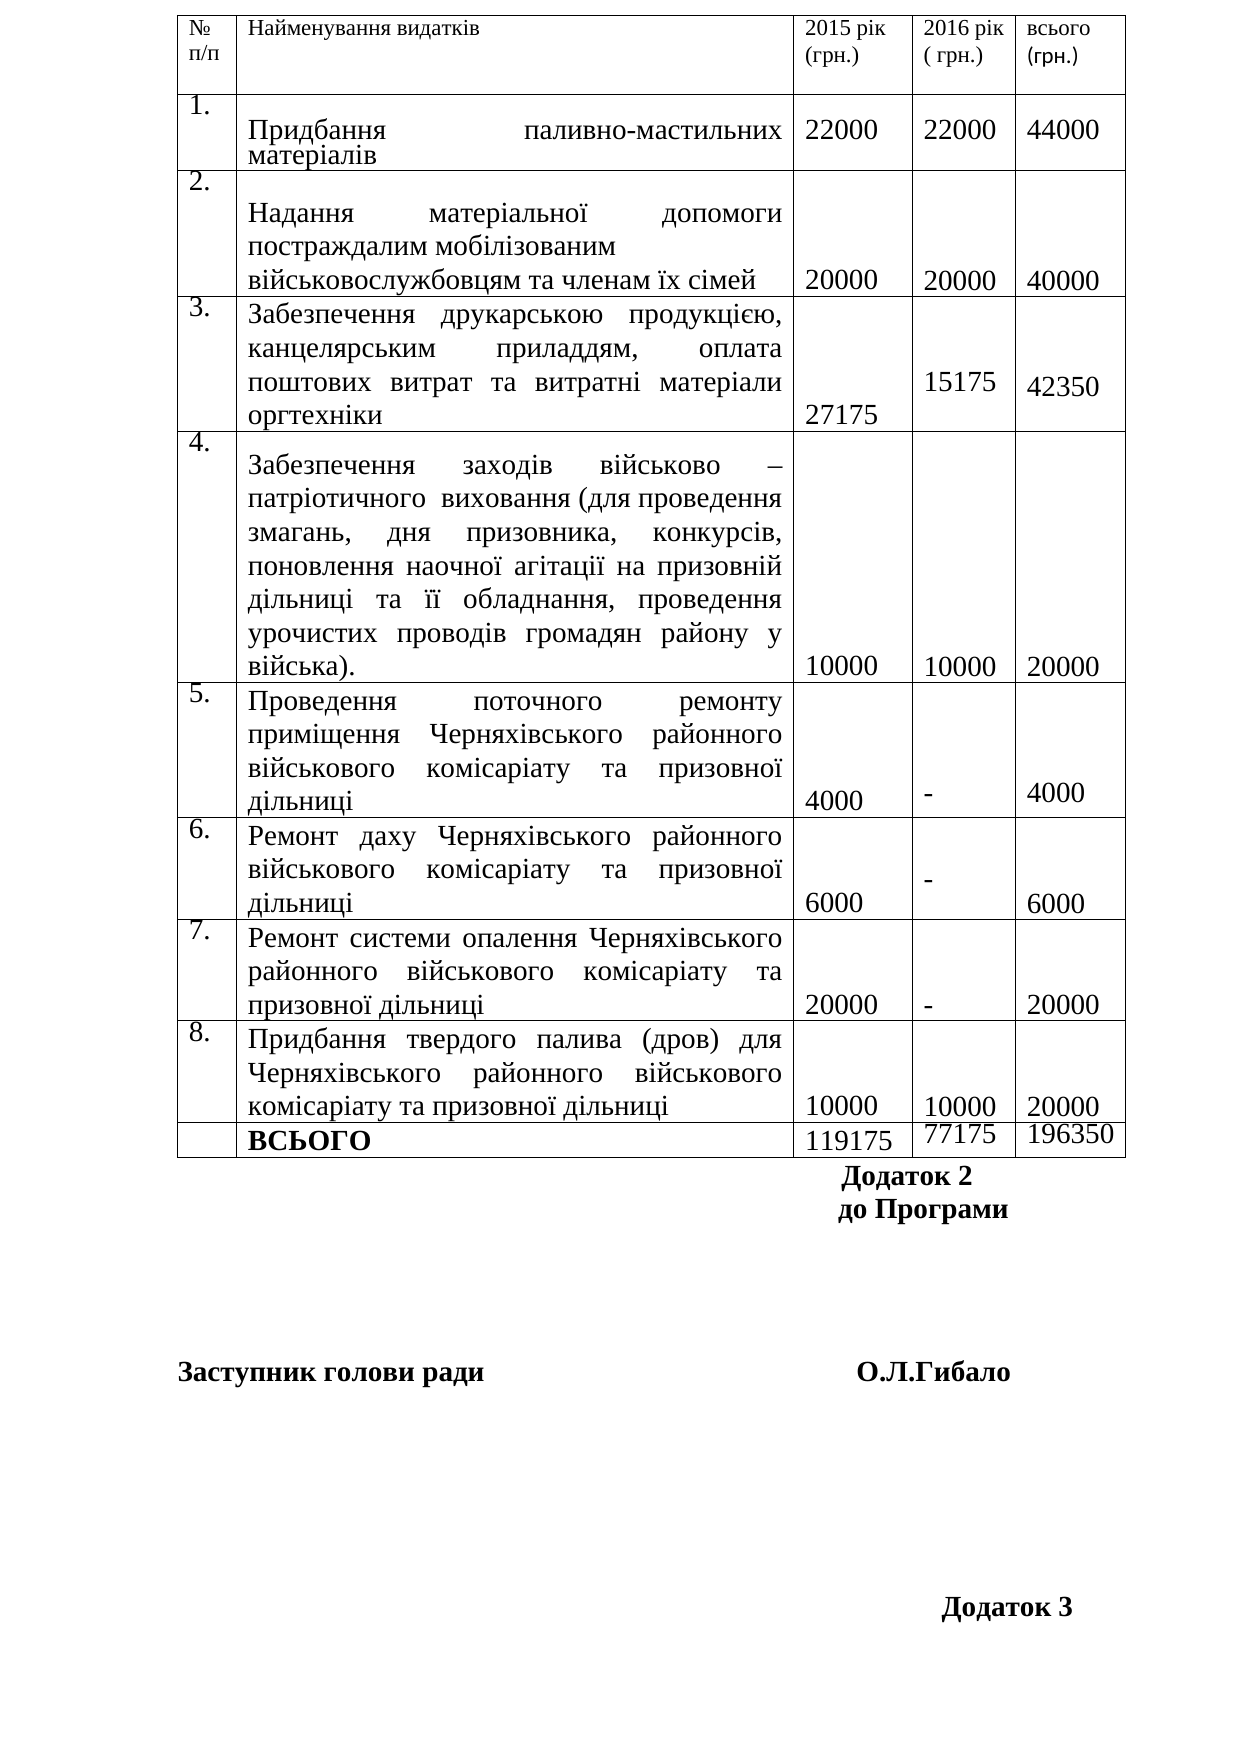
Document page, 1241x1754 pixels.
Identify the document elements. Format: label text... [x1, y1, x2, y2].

table_cell 1. [178, 95, 236, 169]
table_cell 20000 [1016, 1021, 1125, 1122]
table_header № п/п [178, 16, 236, 93]
table_cell - [913, 818, 1015, 919]
table_cell - [913, 920, 1015, 1020]
table_cell 20000 [1016, 920, 1125, 1020]
table_cell 22000 [913, 95, 1015, 169]
table_cell 4. [178, 432, 236, 682]
table_cell Проведення поточного ремонту приміщення Черняхівського районного військового комісаріату та призовної дільниці [237, 683, 793, 817]
table_cell Ремонт даху Черняхівського районного військового комісаріату та призовної дільниці [237, 818, 793, 919]
table_cell 6000 [794, 818, 912, 919]
table_cell Забезпечення заходів військово – патріотичного виховання (для проведення змагань, дня призовника, конкурсів, поновлення наочної агітації на призовній дільниці та її обладнання, проведення урочистих проводів громадян району у війська). [237, 432, 793, 682]
table_cell ВСЬОГО [237, 1123, 793, 1157]
table_cell 5. [178, 683, 236, 817]
table_header 2016 рік ( грн.) [913, 16, 1015, 93]
table_cell 3. [178, 297, 236, 431]
table_header Найменування видатків [237, 16, 793, 93]
table_cell - [913, 683, 1015, 817]
table_cell Ремонт системи опалення Черняхівського районного військового комісаріату та призовної дільниці [237, 920, 793, 1020]
table_cell 196350 [1016, 1123, 1125, 1157]
table_cell Придбання твердого палива (дров) для Черняхівського районного військового комісаріату та призовної дільниці [237, 1021, 793, 1122]
table_cell 42350 [1016, 297, 1125, 431]
table_cell 119175 [794, 1123, 912, 1157]
table_cell 20000 [794, 920, 912, 1020]
table_cell Забезпечення друкарською продукцією, канцелярським приладдям, оплата поштових витрат та витратні матеріали оргтехніки [237, 297, 793, 431]
table_cell 20000 [1016, 432, 1125, 682]
table_cell [178, 1123, 236, 1157]
table_cell 77175 [913, 1123, 1015, 1157]
table_cell 4000 [794, 683, 912, 817]
table_cell 27175 [794, 297, 912, 431]
table_cell 20000 [913, 171, 1015, 296]
table_cell 2. [178, 171, 236, 296]
table_cell Придбання паливно-мастильних матеріалів [237, 95, 793, 169]
table_cell 10000 [913, 432, 1015, 682]
text Додаток 3 [177, 1589, 1152, 1622]
table_cell 6000 [1016, 818, 1125, 919]
table_header 2015 рік (грн.) [794, 16, 912, 93]
table_cell 6. [178, 818, 236, 919]
table_cell 20000 [794, 171, 912, 296]
table_cell 44000 [1016, 95, 1125, 169]
table_cell 22000 [794, 95, 912, 169]
text до Програми [702, 1191, 1152, 1253]
table_cell 40000 [1016, 171, 1125, 296]
table_cell 10000 [794, 1021, 912, 1122]
table_cell 15175 [913, 297, 1015, 431]
table_cell 7. [178, 920, 236, 1020]
text Додаток 2 [702, 1158, 1152, 1191]
table_cell Надання матеріальної допомоги постраждалим мобілізованим військовослужбовцям та членам їх сімей [237, 171, 793, 296]
table_cell 4000 [1016, 683, 1125, 817]
table_header всього (грн.) [1016, 16, 1125, 93]
table_cell 10000 [794, 432, 912, 682]
table_cell 8. [178, 1021, 236, 1122]
text Заступник голови ради О.Л.Гибало [177, 1354, 1152, 1388]
table_cell 10000 [913, 1021, 1015, 1122]
